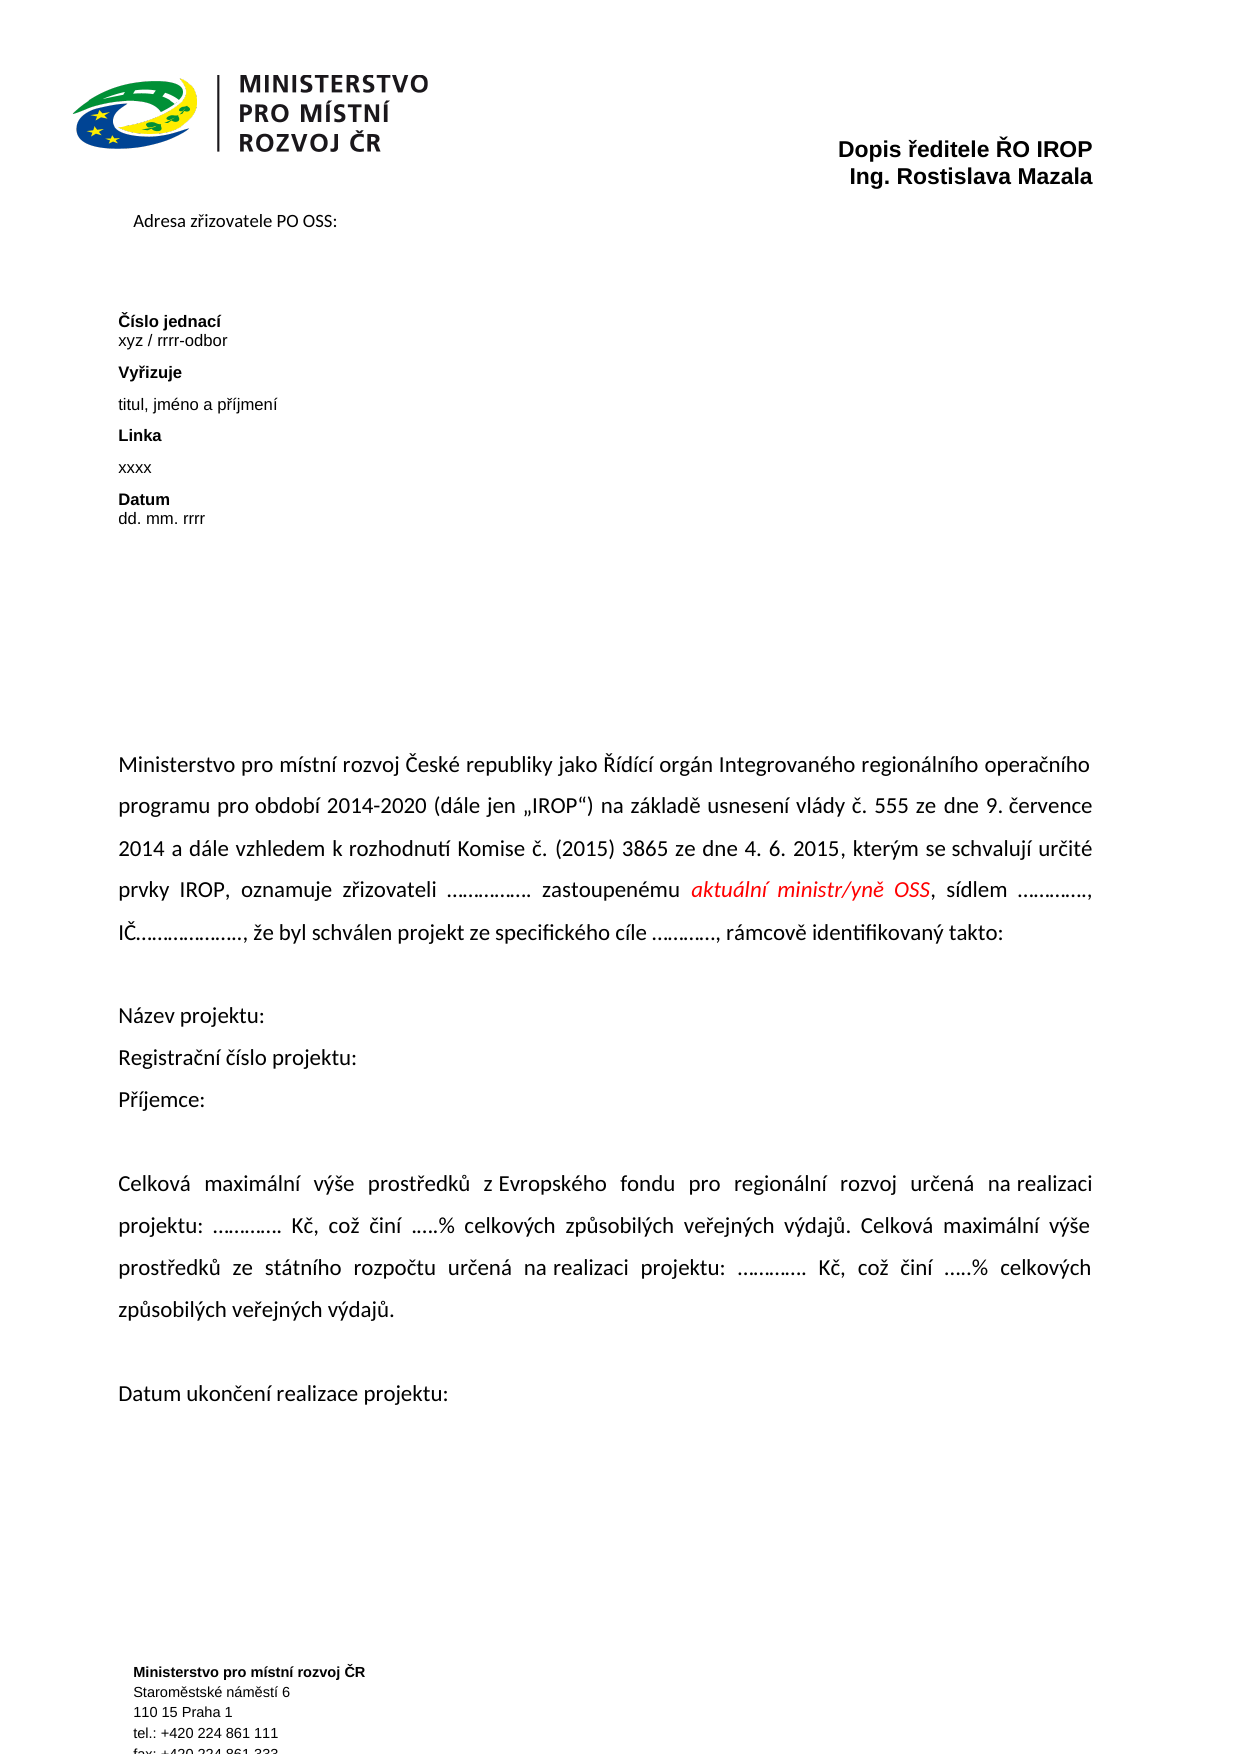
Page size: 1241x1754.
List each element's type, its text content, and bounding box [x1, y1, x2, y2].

text Datum ukončení realizace projektu: [118, 1379, 1092, 1407]
picture [72, 75, 428, 152]
text Název projektu: [118, 1002, 1092, 1029]
text Celková maximální výše prostředků z Evropského fondu pro regionální rozvoj určená na realizaci projektu: …………. Kč, což činí .….% celkových způsobilých veřejných výdajů. Celková maximální výše prostředků ze státního rozpočtu určená na realizaci projektu: …………. Kč, což činí …..% celkových způsobilých veřejných výdajů. [118, 1169, 1092, 1323]
text Příjemce: [118, 1086, 1092, 1113]
text Registrační číslo projektu: [118, 1043, 1092, 1072]
text Ministerstvo pro místní rozvoj České republiky jako Řídící orgán Integrovaného regionálního operačního programu pro období 2014-2020 (dále jen „IROP“) na základě usnesení vlády č. 555 ze dne 9. července 2014 a dále vzhledem k rozhodnutí Komise č. (2015) 3865 ze dne 4. 6. 2015, kterým se schvalují určité prvky IROP, oznamuje zřizovateli ……………. zastoupenému aktuální ministr/yně OSS, sídlem …………., IČ……………….., že byl schválen projekt ze specifického cíle …………, rámcově identifikovaný takto: [118, 750, 1092, 946]
